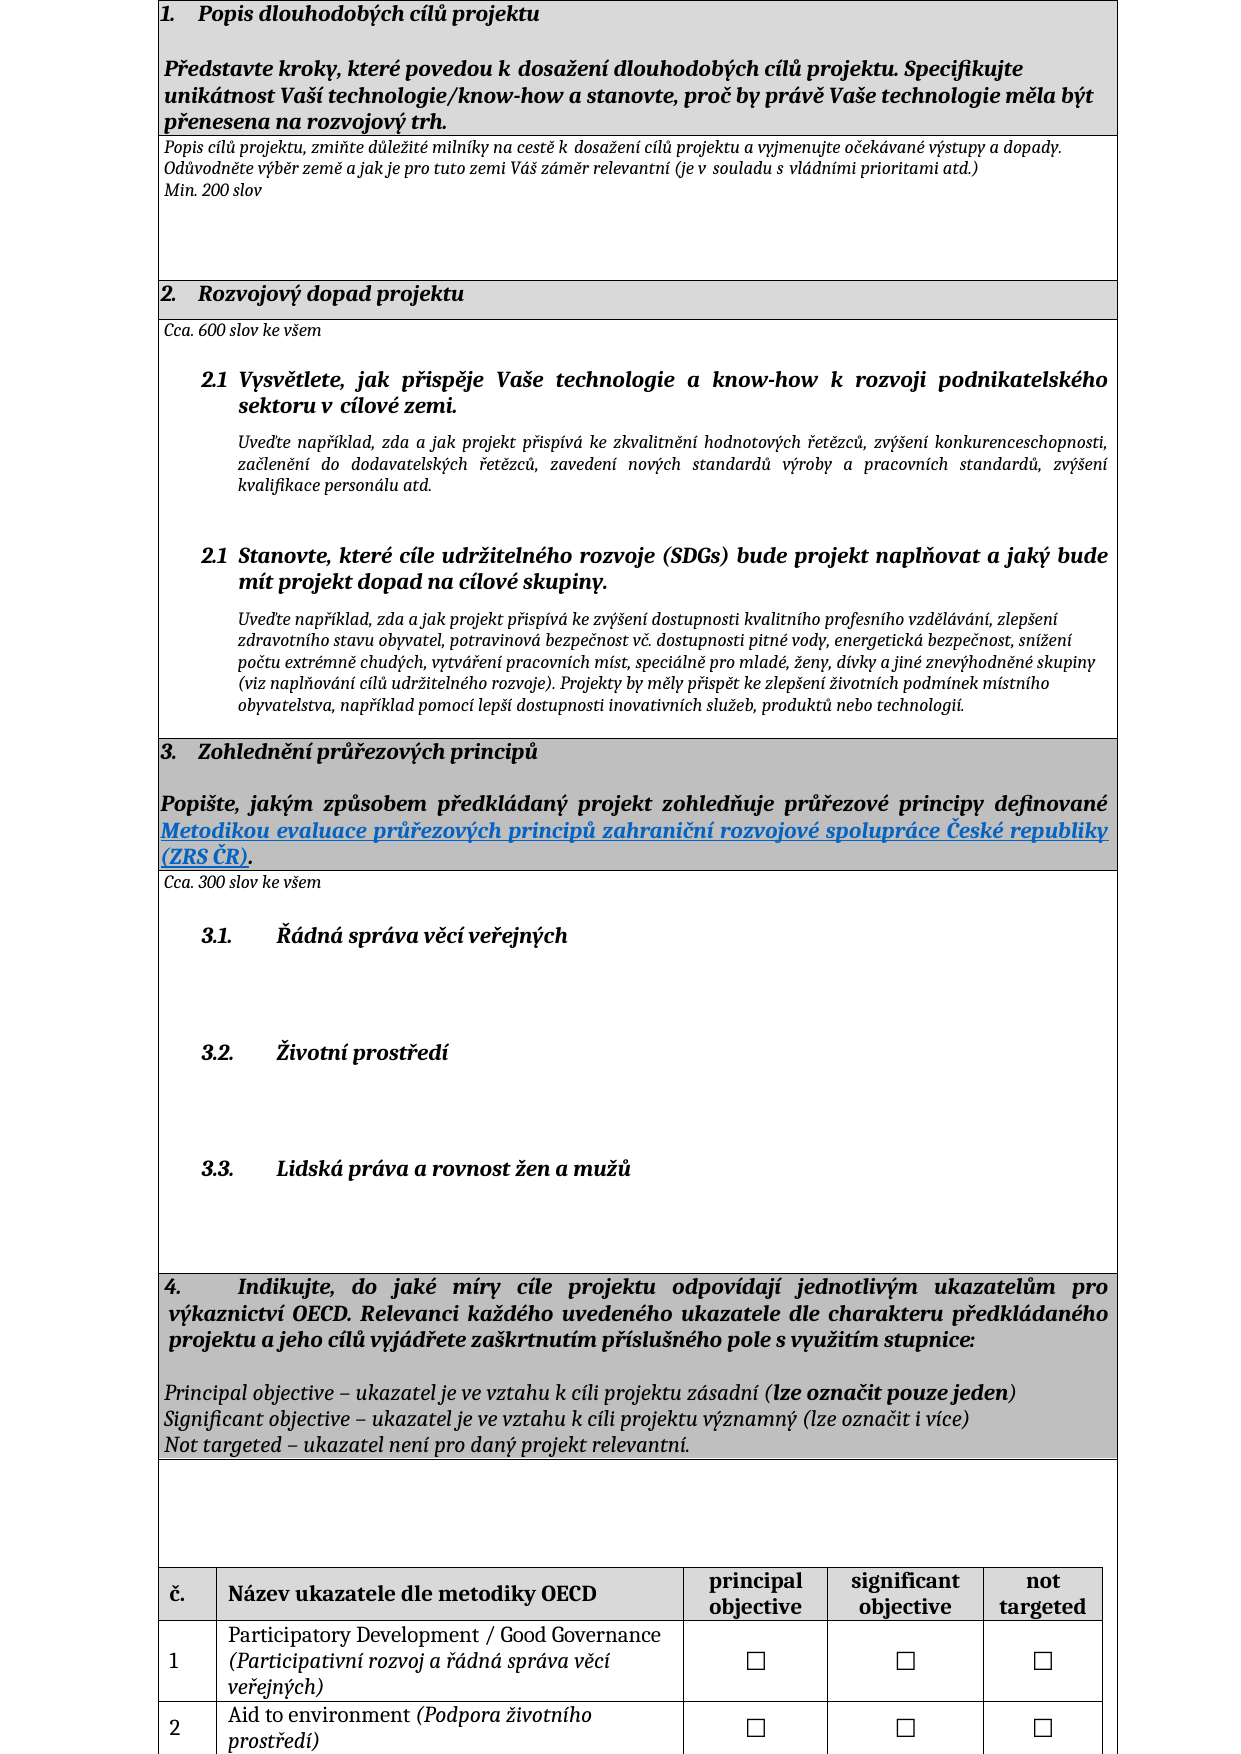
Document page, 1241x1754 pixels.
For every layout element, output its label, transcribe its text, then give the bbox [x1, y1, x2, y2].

table_cell [159, 1460, 1117, 1754]
table_header Popis dlouhodobých cílů projektu Představte kroky, které povedou k dosažení dlouhodobých cílů projektu. Specifikujte unikátnost Vaší technologie/know-how a stanovte, proč by právě Vaše technologie měla být přenesena na rozvojový trh. [159, 1, 1117, 135]
table_cell Rozvojový dopad projektu [159, 281, 1117, 319]
table_cell Popis cílů projektu, zmiňte důležité milníky na cestě k dosažení cílů projektu a vyjmenujte očekávané výstupy a dopady. Odůvodněte výběr země a jak je pro tuto zemi Váš záměr relevantní (je v souladu s vládními prioritami atd.) Min. 200 slov [159, 136, 1117, 280]
table_cell Indikujte, do jaké míry cíle projektu odpovídají jednotlivým ukazatelům pro výkaznictví OECD. Relevanci každého uvedeného ukazatele dle charakteru předkládaného projektu a jeho cílů vyjádřete zaškrtnutím příslušného pole s využitím stupnice: Principal objective – ukazatel je ve vztahu k cíli projektu zásadní (lze označit pouze jeden) Significant objective – ukazatel je ve vztahu k cíli projektu významný (lze označit i více) Not targeted – ukazatel není pro daný projekt relevantní. [159, 1274, 1117, 1458]
table_cell Cca. 300 slov ke všem Řádná správa věcí veřejných Životní prostředí Lidská práva a rovnost žen a mužů [159, 871, 1117, 1273]
table_cell Cca. 600 slov ke všem Vysvětlete, jak přispěje Vaše technologie a know-how k rozvoji podnikatelského sektoru v cílové zemi. Uveďte například, zda a jak projekt přispívá ke zkvalitnění hodnotových řetězců, zvýšení konkurenceschopnosti, začlenění do dodavatelských řetězců, zavedení nových standardů výroby a pracovních standardů, zvýšení kvalifikace personálu atd. Stanovte, které cíle udržitelného rozvoje (SDGs) bude projekt naplňovat a jaký bude mít projekt dopad na cílové skupiny. Uveďte například, zda a jak projekt přispívá ke zvýšení dostupnosti kvalitního profesního vzdělávání, zlepšení zdravotního stavu obyvatel, potravinová bezpečnost vč. dostupnosti pitné vody, energetická bezpečnost, snížení počtu extrémně chudých, vytváření pracovních míst, speciálně pro mladé, ženy, dívky a jiné znevýhodněné skupiny (viz naplňování cílů udržitelného rozvoje). Projekty by měly přispět ke zlepšení životních podmínek místního obyvatelstva, například pomocí lepší dostupnosti inovativních služeb, produktů nebo technologií. [159, 320, 1117, 737]
table_cell Zohlednění průřezových principů Popište, jakým způsobem předkládaný projekt zohledňuje průřezové principy definované Metodikou evaluace průřezových principů zahraniční rozvojové spolupráce České republiky (ZRS ČR). [159, 739, 1117, 870]
